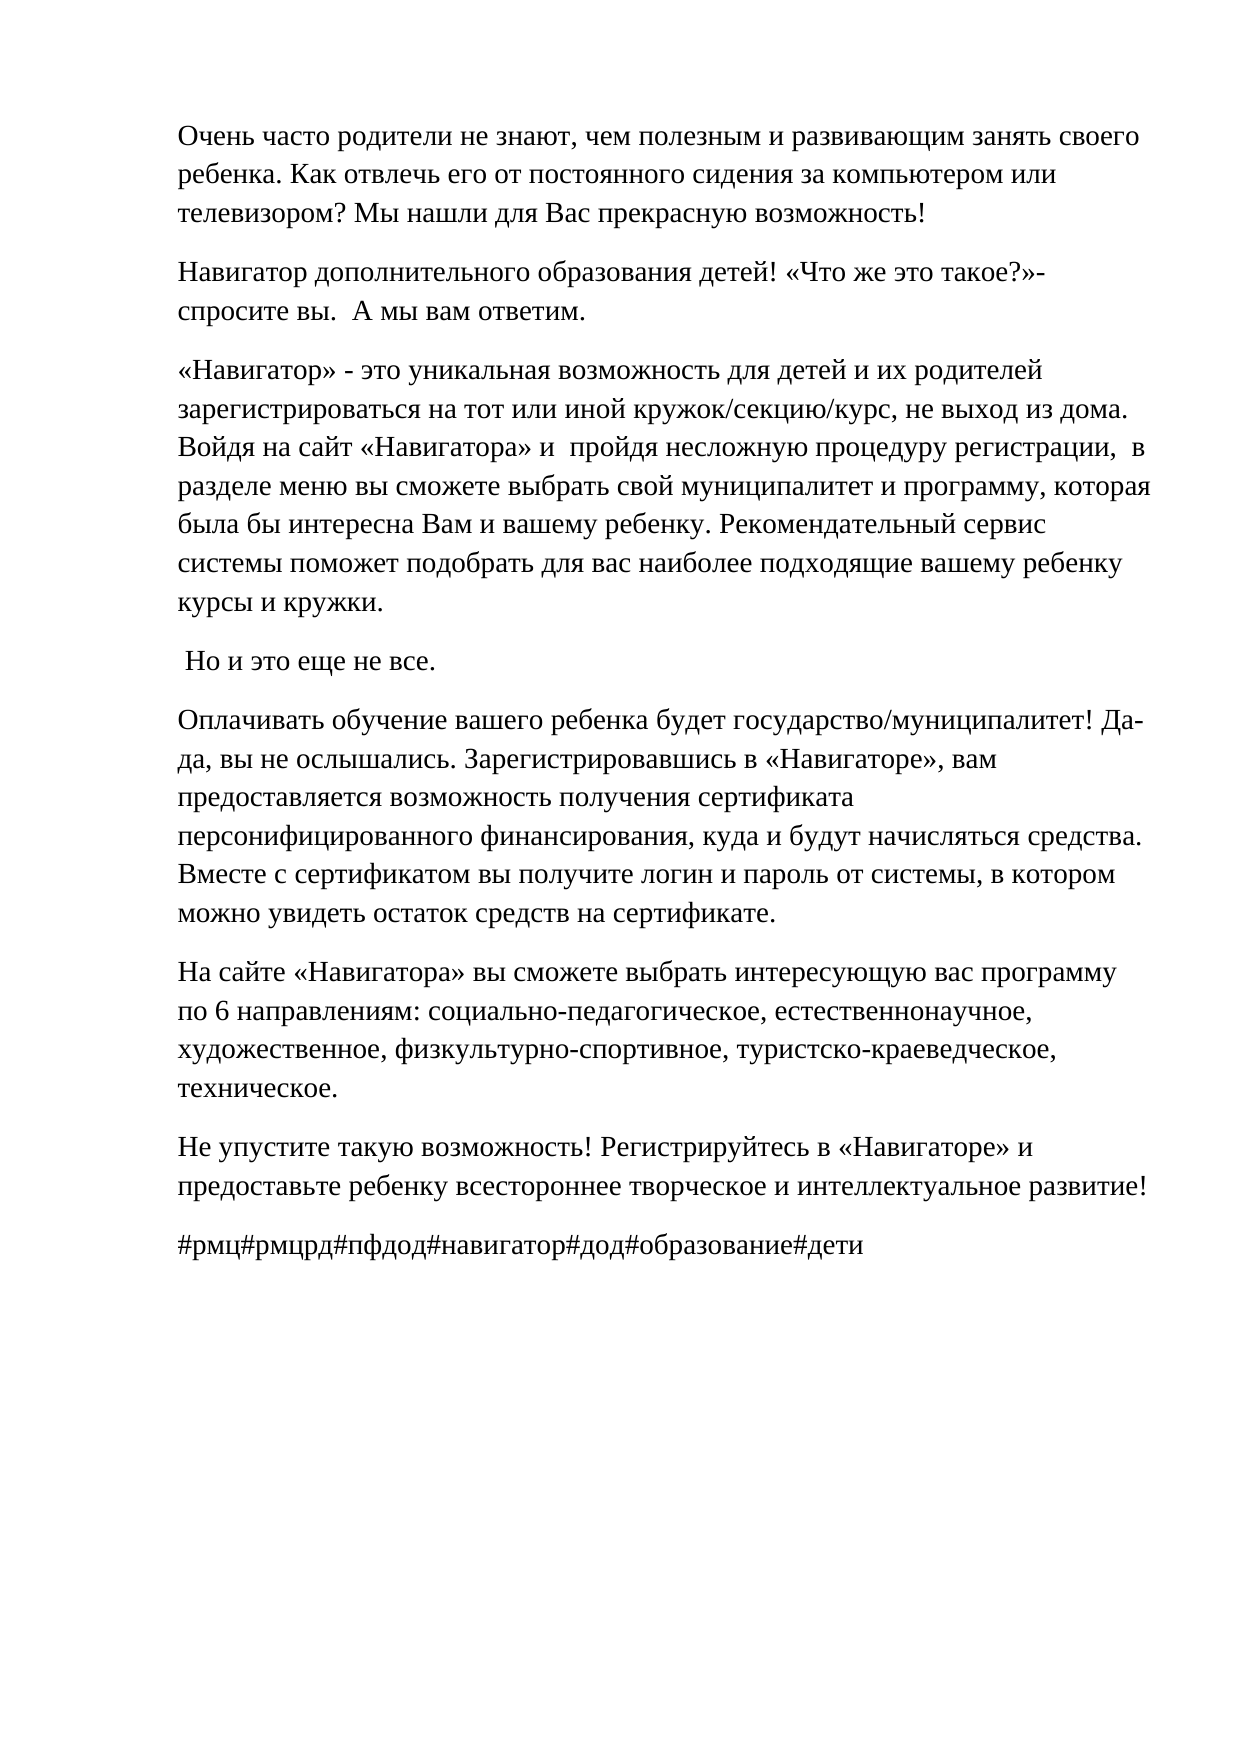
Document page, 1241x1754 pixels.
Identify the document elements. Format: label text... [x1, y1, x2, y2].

text #рмц#рмцрд#пфдод#навигатор#дод#образование#дети [177, 1227, 1152, 1261]
text Но и это еще не все. [177, 643, 1152, 677]
text Очень часто родители не знают, чем полезным и развивающим занять своего ребенка. Как отвлечь его от постоянного сидения за компьютером или телевизором? Мы нашли для Вас прекрасную возможность! [177, 118, 1152, 229]
text «Навигатор» - это уникальная возможность для детей и их родителей зарегистрироваться на тот или иной кружок/секцию/курс, не выход из дома. Войдя на сайт «Навигатора» и пройдя несложную процедуру регистрации, в разделе меню вы сможете выбрать свой муниципалитет и программу, которая была бы интересна Вам и вашему ребенку. Рекомендательный сервис системы поможет подобрать для вас наиболее подходящие вашему ребенку курсы и кружки. [177, 352, 1152, 617]
text На сайте «Навигатора» вы сможете выбрать интересующую вас программу по 6 направлениям: социально-педагогическое, естественнонаучное, художественное, физкультурно-спортивное, туристско-краеведческое, техническое. [177, 954, 1152, 1104]
text Оплачивать обучение вашего ребенка будет государство/муниципалитет! Да-да, вы не ослышались. Зарегистрировавшись в «Навигаторе», вам предоставляется возможность получения сертификата персонифицированного финансирования, куда и будут начисляться средства. Вместе с сертификатом вы получите логин и пароль от системы, в котором можно увидеть остаток средств на сертификате. [177, 702, 1152, 929]
text Не упустите такую возможность! Регистрируйтесь в «Навигаторе» и предоставьте ребенку всестороннее творческое и интеллектуальное развитие! [177, 1129, 1152, 1202]
text Навигатор дополнительного образования детей! «Что же это такое?»- спросите вы. А мы вам ответим. [177, 254, 1152, 327]
